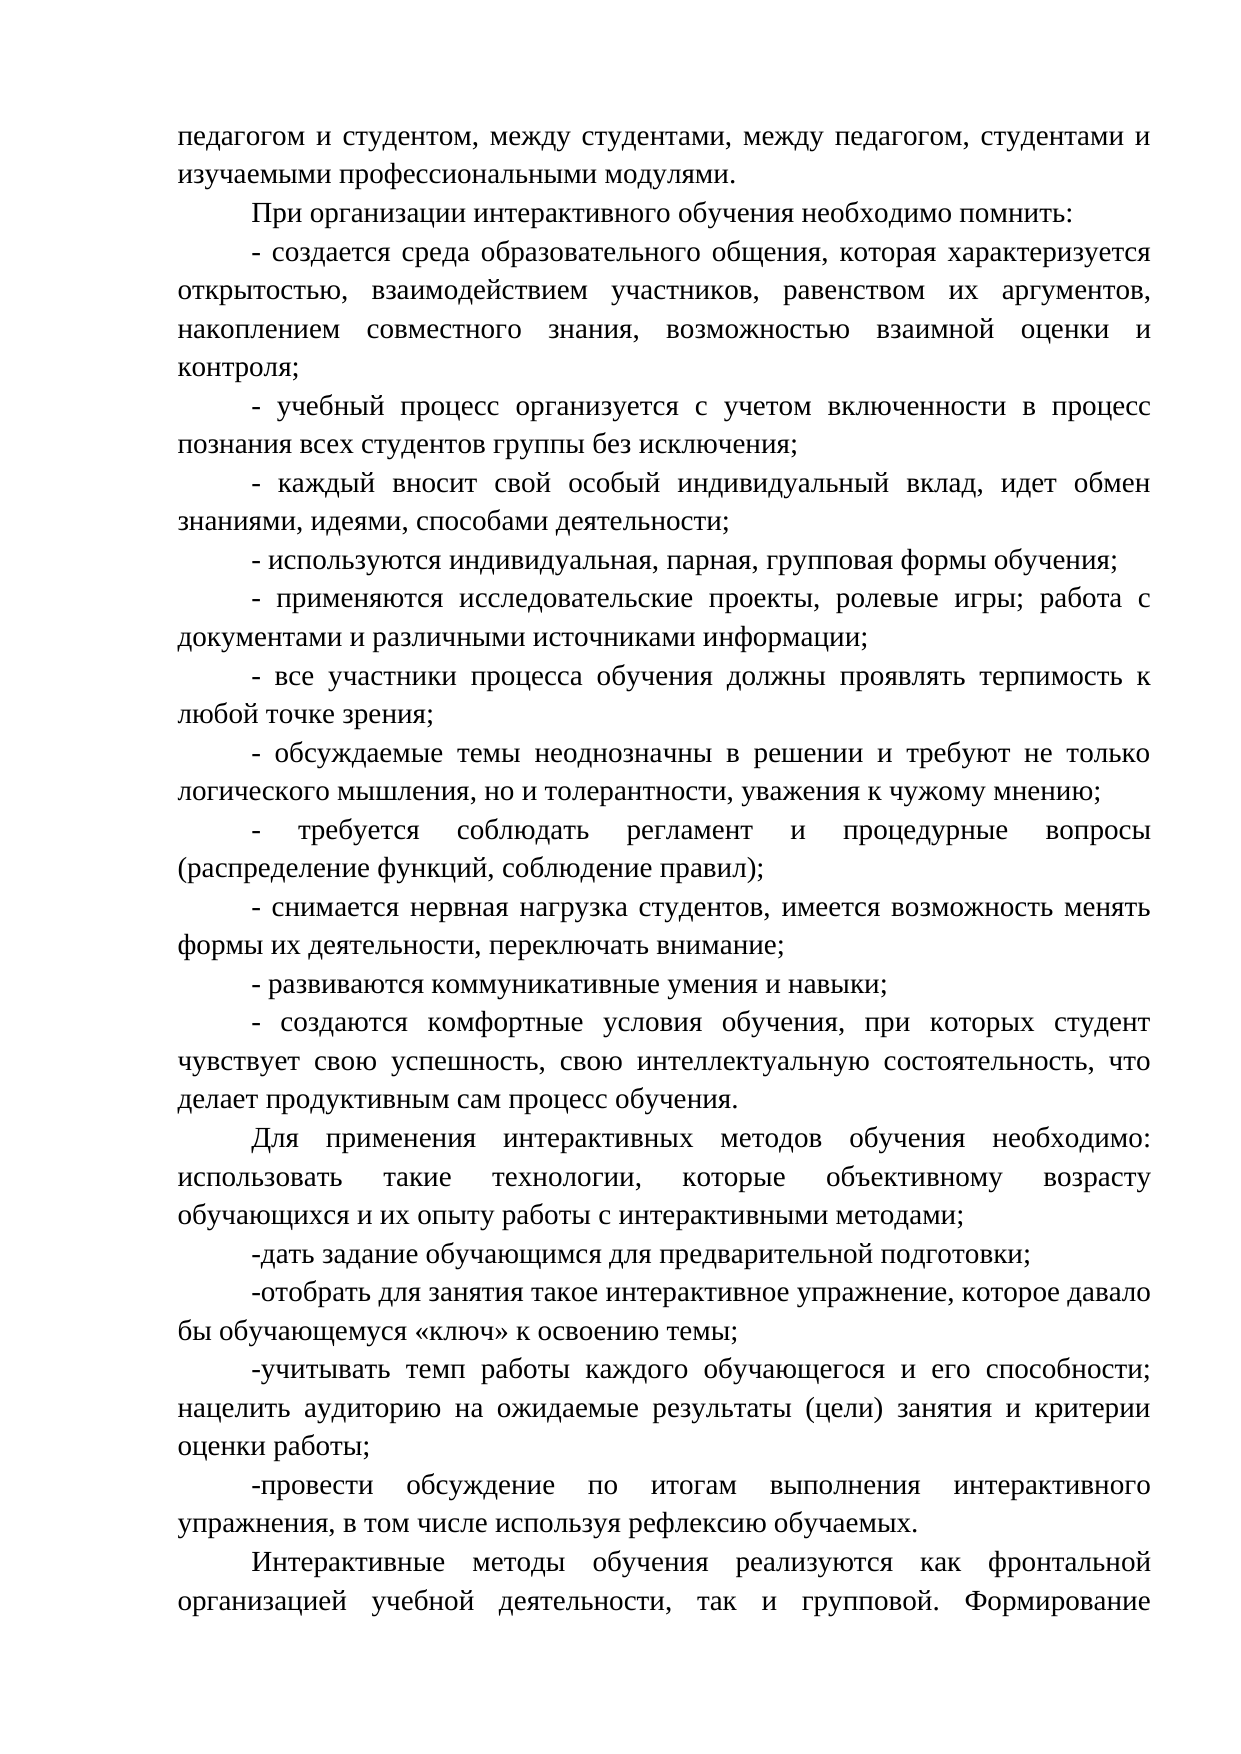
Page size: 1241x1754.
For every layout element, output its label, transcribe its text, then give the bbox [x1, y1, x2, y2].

text - обсуждаемые темы неоднозначны в решении и требуют не только логического мышления, но и толерантности, уважения к чужому мнению; [177, 735, 1152, 807]
text - развиваются коммуникативные умения и навыки; [177, 966, 1152, 999]
text -дать задание обучающимся для предварительной подготовки; [177, 1236, 1152, 1269]
text - требуется соблюдать регламент и процедурные вопросы (распределение функций, соблюдение правил); [177, 812, 1152, 884]
text - каждый вносит свой особый индивидуальный вклад, идет обмен знаниями, идеями, способами деятельности; [177, 465, 1152, 537]
text -провести обсуждение по итогам выполнения интерактивного упражнения, в том числе используя рефлексию обучаемых. [177, 1467, 1152, 1539]
text - применяются исследовательские проекты, ролевые игры; работа с документами и различными источниками информации; [177, 581, 1152, 653]
text - снимается нервная нагрузка студентов, имеется возможность менять формы их деятельности, переключать внимание; [177, 889, 1152, 961]
text - используются индивидуальная, парная, групповая формы обучения; [177, 542, 1152, 576]
text - создается среда образовательного общения, которая характеризуется открытостью, взаимодействием участников, равенством их аргументов, накоплением совместного знания, возможностью взаимной оценки и контроля; [177, 234, 1152, 383]
text -учитывать темп работы каждого обучающегося и его способности; нацелить аудиторию на ожидаемые результаты (цели) занятия и критерии оценки работы; [177, 1351, 1152, 1462]
text При организации интерактивного обучения необходимо помнить: [177, 195, 1152, 229]
text - все участники процесса обучения должны проявлять терпимость к любой точке зрения; [177, 658, 1152, 730]
text - учебный процесс организуется с учетом включенности в процесс познания всех студентов группы без исключения; [177, 388, 1152, 460]
text - создаются комфортные условия обучения, при которых студент чувствует свою успешность, свою интеллектуальную состоятельность, что делает продуктивным сам процесс обучения. [177, 1004, 1152, 1115]
text -отобрать для занятия такое интерактивное упражнение, которое давало бы обучающемуся «ключ» к освоению темы; [177, 1274, 1152, 1346]
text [177, 1544, 1152, 1616]
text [177, 118, 1152, 190]
text Для применения интерактивных методов обучения необходимо: использовать такие технологии, которые объективному возрасту обучающихся и их опыту работы с интерактивными методами; [177, 1120, 1152, 1231]
